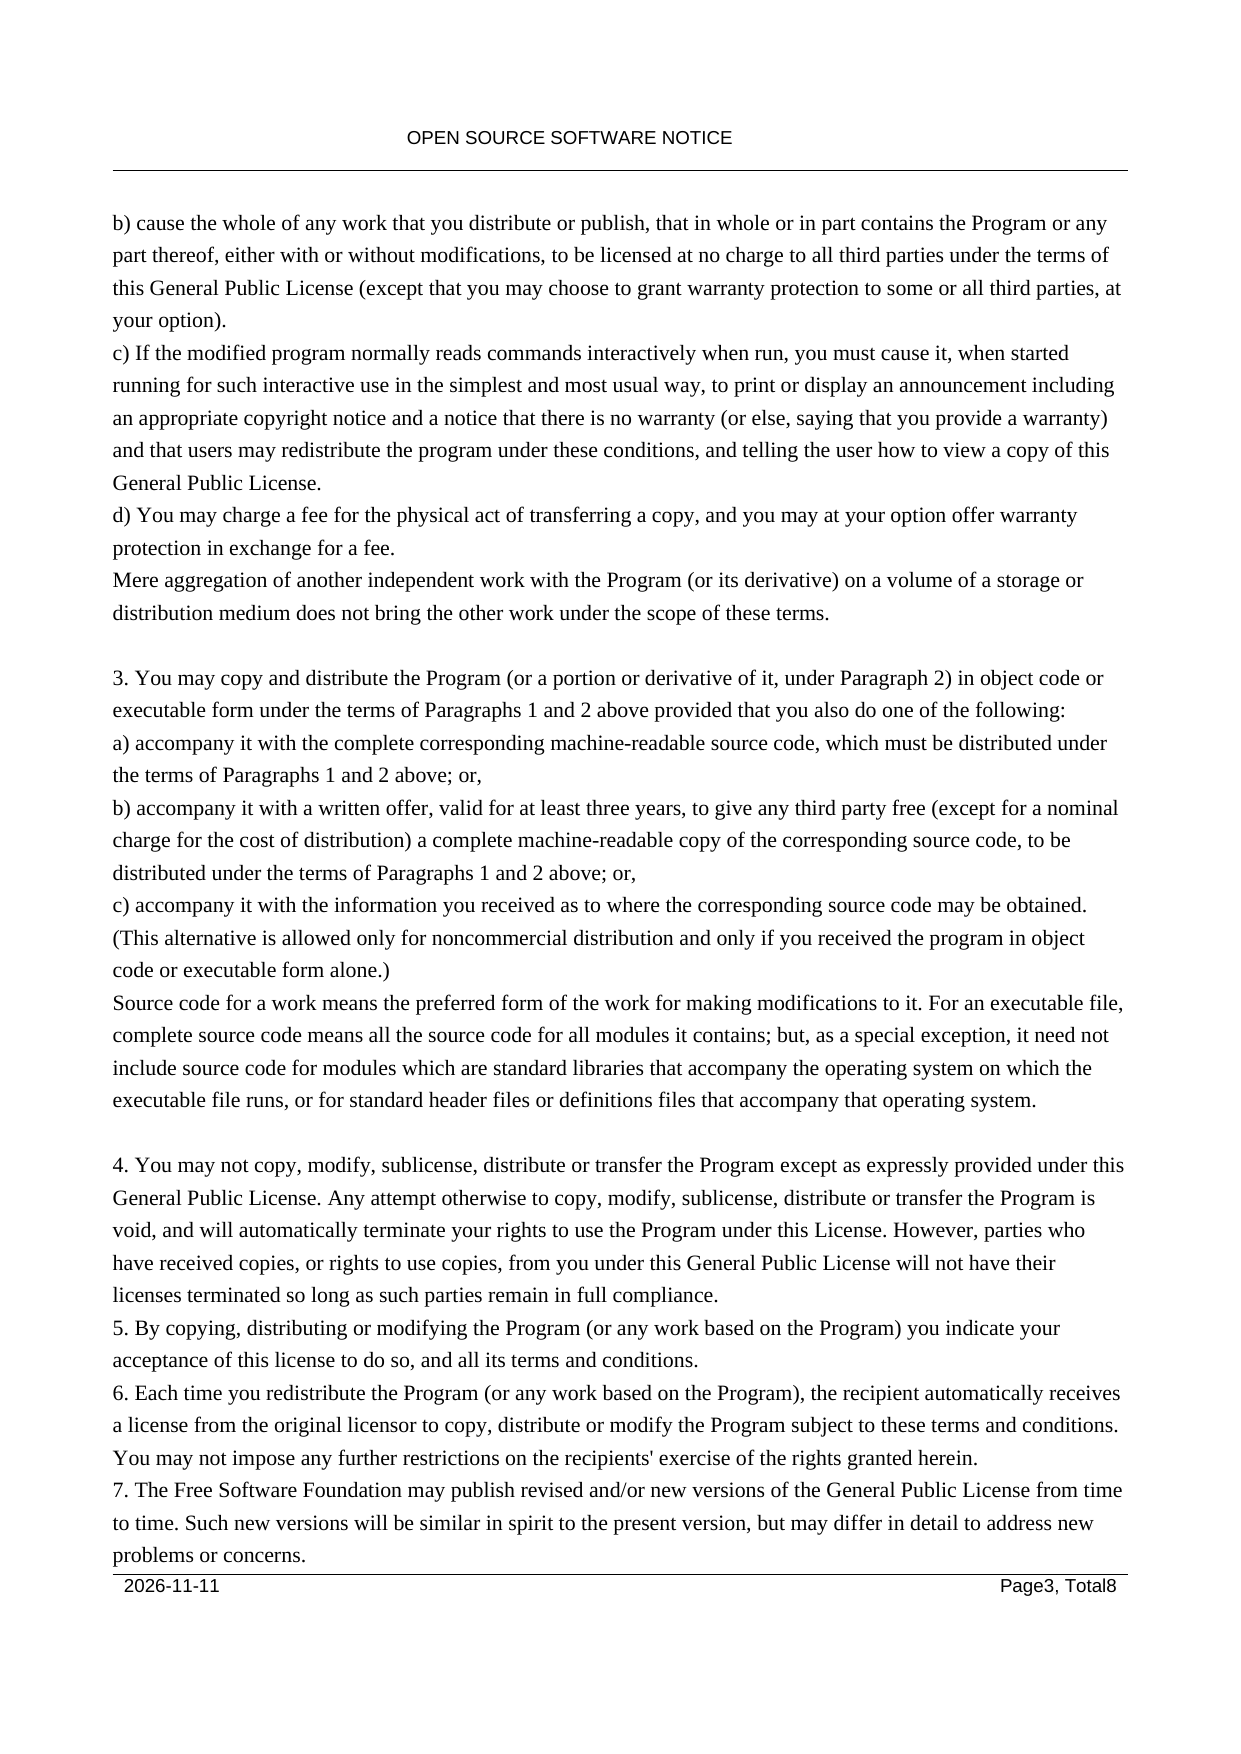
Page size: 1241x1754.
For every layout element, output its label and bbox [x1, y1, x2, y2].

text [112, 206, 1128, 1571]
